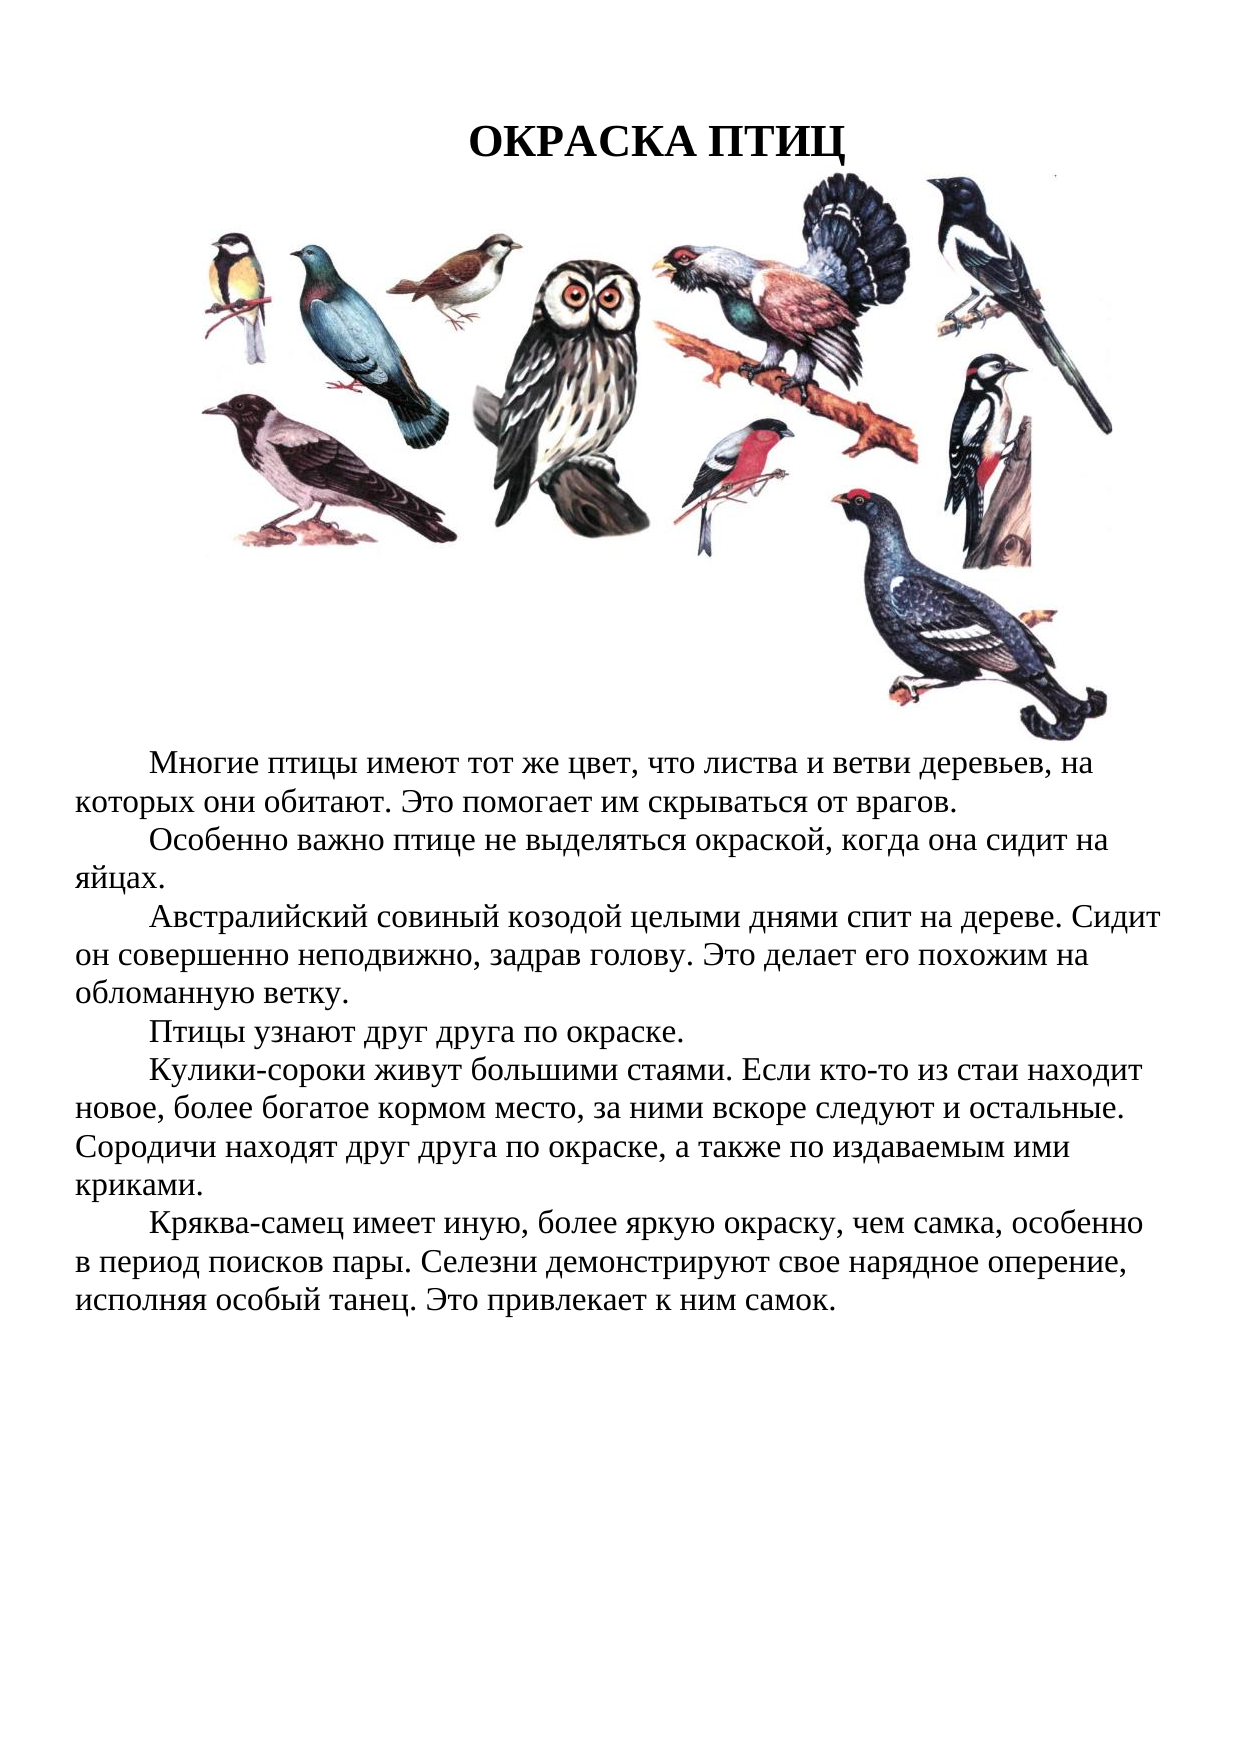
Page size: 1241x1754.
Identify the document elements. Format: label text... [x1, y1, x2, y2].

text Многие птицы имеют тот же цвет, что листва и ветви деревьев, на которых они обитают. Это помогает им скрываться от врагов. [75, 743, 1165, 819]
text Кулики-сороки живут большими стаями. Если кто-то из стаи находит новое, более богатое кормом место, за ними вскоре следуют и остальные. Сородичи находят друг друга по окраске, а также по издаваемым ими криками. [75, 1049, 1165, 1203]
picture [201, 166, 1113, 743]
text Кряква-самец имеет иную, более яркую окраску, чем самка, особенно в период поисков пары. Селезни демонстрируют свое нарядное оперение, исполняя особый танец. Это привлекает к ним самок. [75, 1203, 1165, 1318]
text Австралийский совиный козодой целыми днями спит на дереве. Сидит он совершенно неподвижно, задрав голову. Это делает его похожим на обломанную ветку. [75, 896, 1165, 1011]
text ОКРАСКА ПТИЦ [75, 113, 1165, 166]
text Особенно важно птице не выделяться окраской, когда она сидит на яйцах. [75, 819, 1165, 896]
text Птицы узнают друг друга по окраске. [75, 1011, 1165, 1049]
